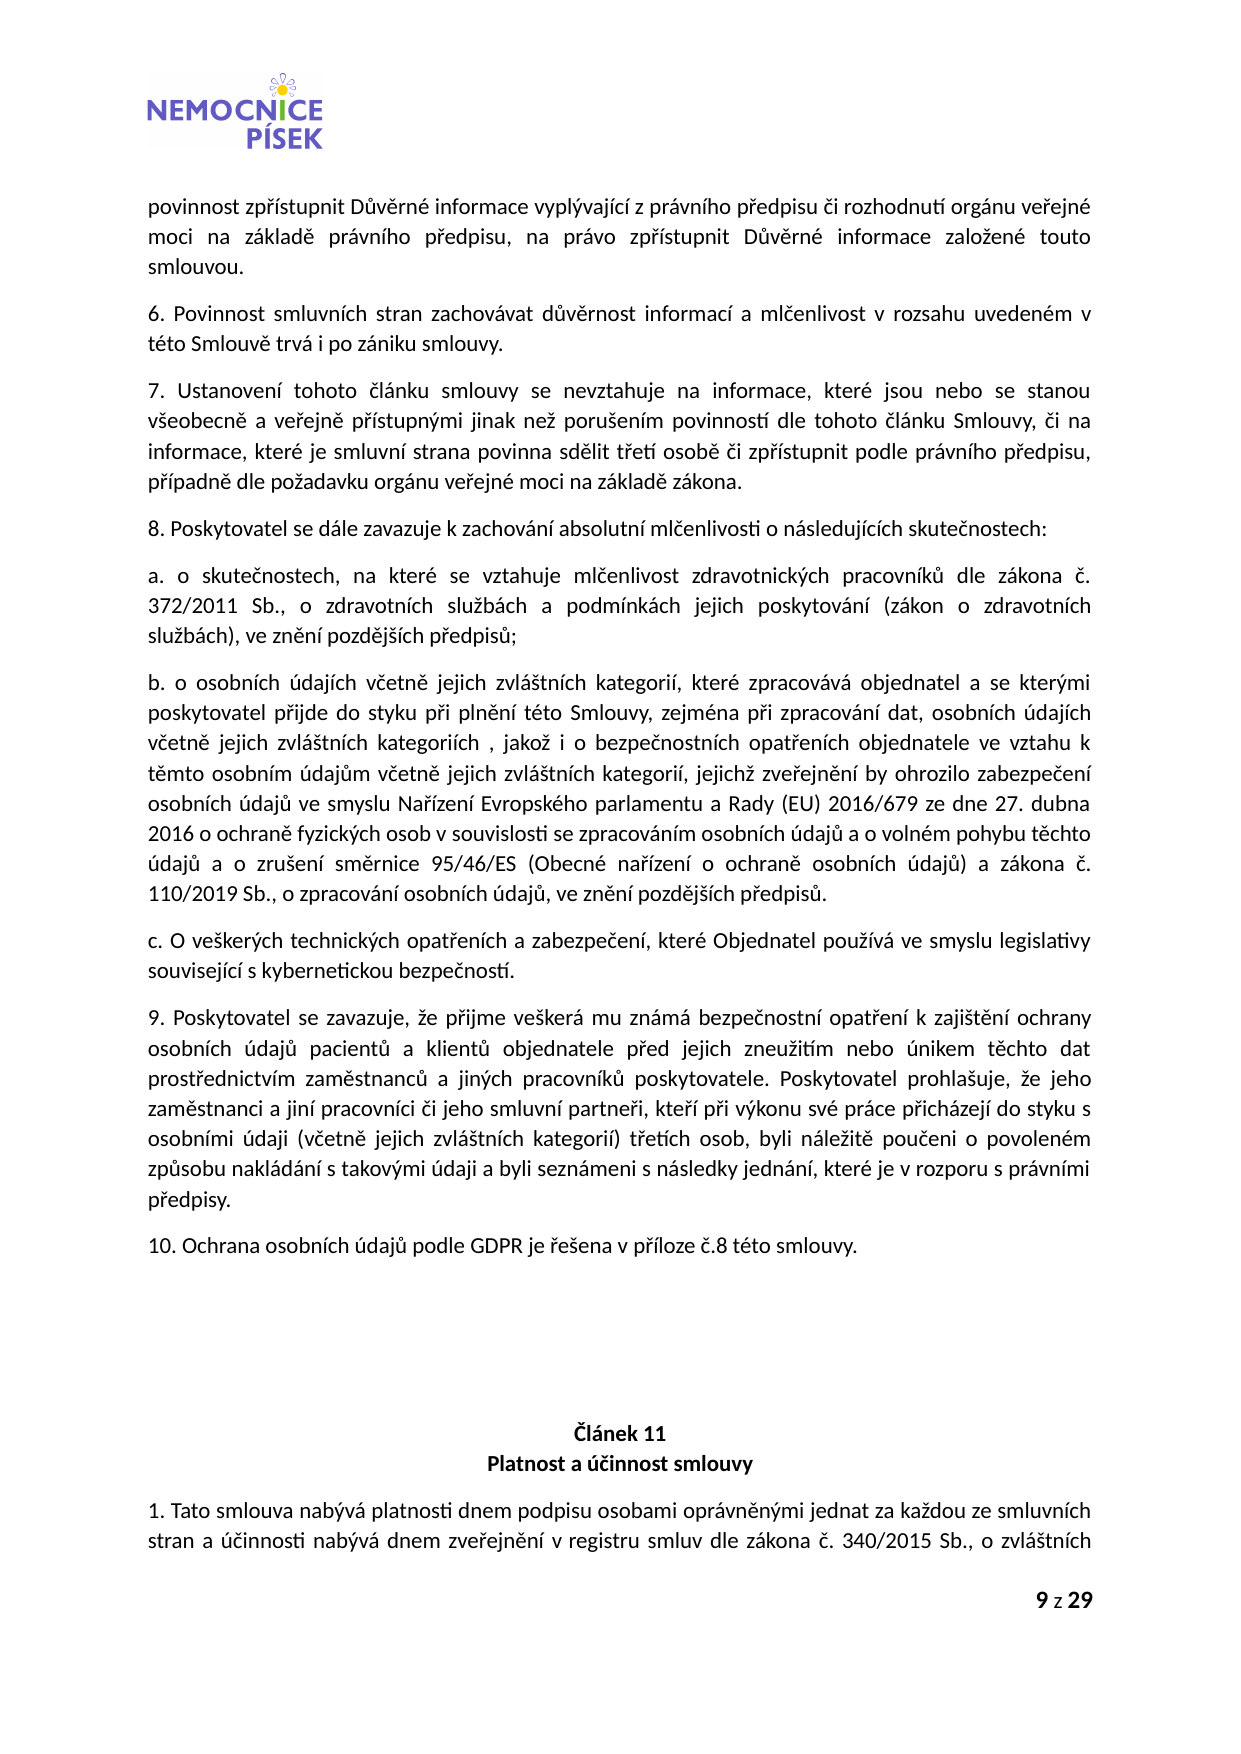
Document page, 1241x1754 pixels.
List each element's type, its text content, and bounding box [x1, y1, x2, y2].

text Článek 11 Platnost a účinnost smlouvy [148, 1419, 1093, 1477]
text c. O veškerých technických opatřeních a zabezpečení, které Objednatel používá ve smyslu legislativy související s kybernetickou bezpečností. [148, 926, 1093, 984]
text a. o skutečnostech, na které se vztahuje mlčenlivost zdravotnických pracovníků dle zákona č. 372/2011 Sb., o zdravotních službách a podmínkách jejich poskytování (zákon o zdravotních službách), ve znění pozdějších předpisů; [148, 561, 1093, 649]
picture [147, 73, 323, 149]
text b. o osobních údajích včetně jejich zvláštních kategorií, které zpracovává objednatel a se kterými poskytovatel přijde do styku při plnění této Smlouvy, zejména při zpracování dat, osobních údajích včetně jejich zvláštních kategoriích , jakož i o bezpečnostních opatřeních objednatele ve vztahu k těmto osobním údajům včetně jejich zvláštních kategorií, jejichž zveřejnění by ohrozilo zabezpečení osobních údajů ve smyslu Nařízení Evropského parlamentu a Rady (EU) 2016/679 ze dne 27. dubna 2016 o ochraně fyzických osob v souvislosti se zpracováním osobních údajů a o volném pohybu těchto údajů a o zrušení směrnice 95/46/ES (Obecné nařízení o ochraně osobních údajů) a zákona č. 110/2019 Sb., o zpracování osobních údajů, ve znění pozdějších předpisů. [148, 668, 1093, 907]
text 9. Poskytovatel se zavazuje, že přijme veškerá mu známá bezpečnostní opatření k zajištění ochrany osobních údajů pacientů a klientů objednatele před jejich zneužitím nebo únikem těchto dat prostřednictvím zaměstnanců a jiných pracovníků poskytovatele. Poskytovatel prohlašuje, že jeho zaměstnanci a jiní pracovníci či jeho smluvní partneři, kteří při výkonu své práce přicházejí do styku s osobními údaji (včetně jejich zvláštních kategorií) třetích osob, byli náležitě poučeni o povoleném způsobu nakládání s takovými údaji a byli seznámeni s následky jednání, které je v rozporu s právními předpisy. [148, 1003, 1093, 1213]
text 8. Poskytovatel se dále zavazuje k zachování absolutní mlčenlivosti o následujících skutečnostech: [148, 514, 1093, 542]
text 10. Ochrana osobních údajů podle GDPR je řešena v příloze č.8 této smlouvy. [148, 1232, 1093, 1259]
text 6. Povinnost smluvních stran zachovávat důvěrnost informací a mlčenlivost v rozsahu uvedeném v této Smlouvě trvá i po zániku smlouvy. [148, 299, 1093, 357]
text 7. Ustanovení tohoto článku smlouvy se nevztahuje na informace, které jsou nebo se stanou všeobecně a veřejně přístupnými jinak než porušením povinností dle tohoto článku Smlouvy, či na informace, které je smluvní strana povinna sdělit třetí osobě či zpřístupnit podle právního předpisu, případně dle požadavku orgánu veřejné moci na základě zákona. [148, 376, 1093, 495]
